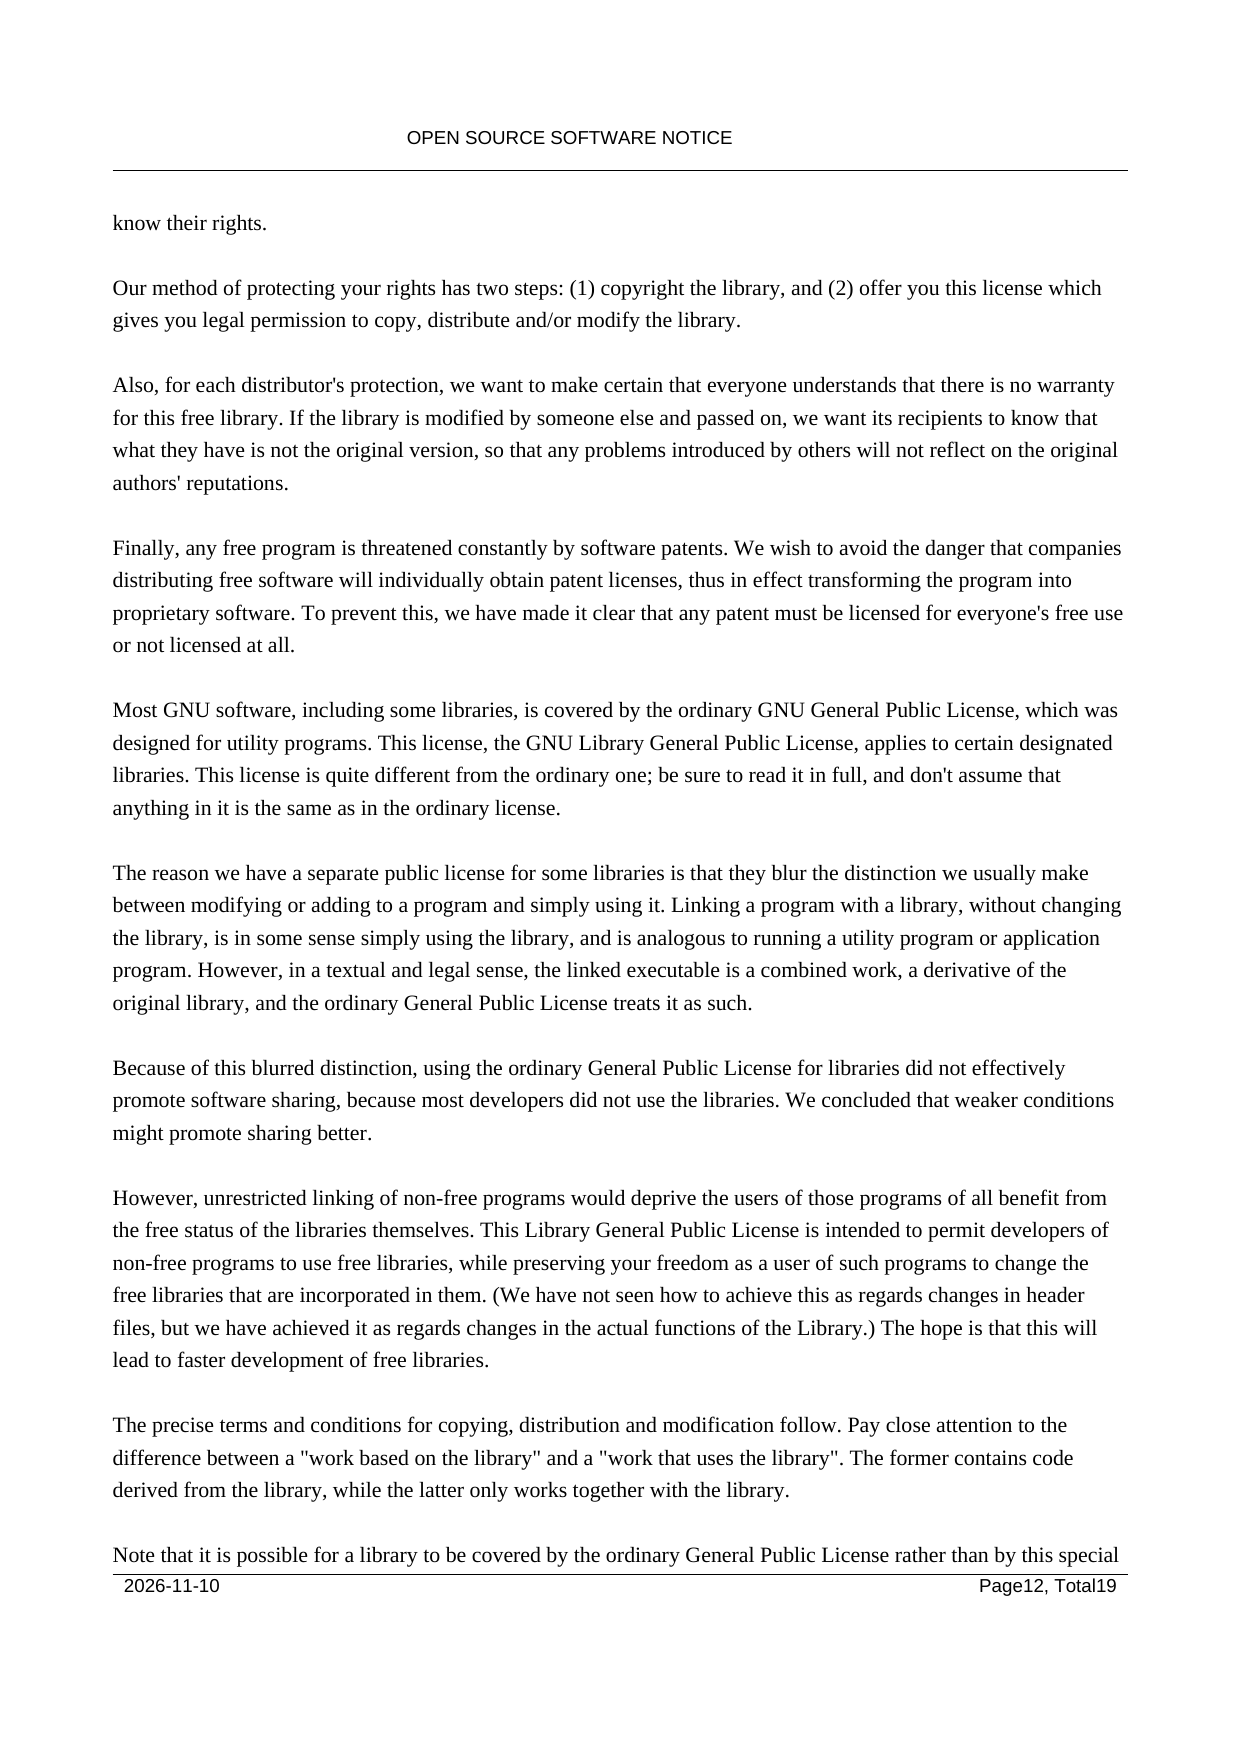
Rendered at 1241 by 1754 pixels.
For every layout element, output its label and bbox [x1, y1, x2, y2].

text [112, 206, 1128, 1571]
